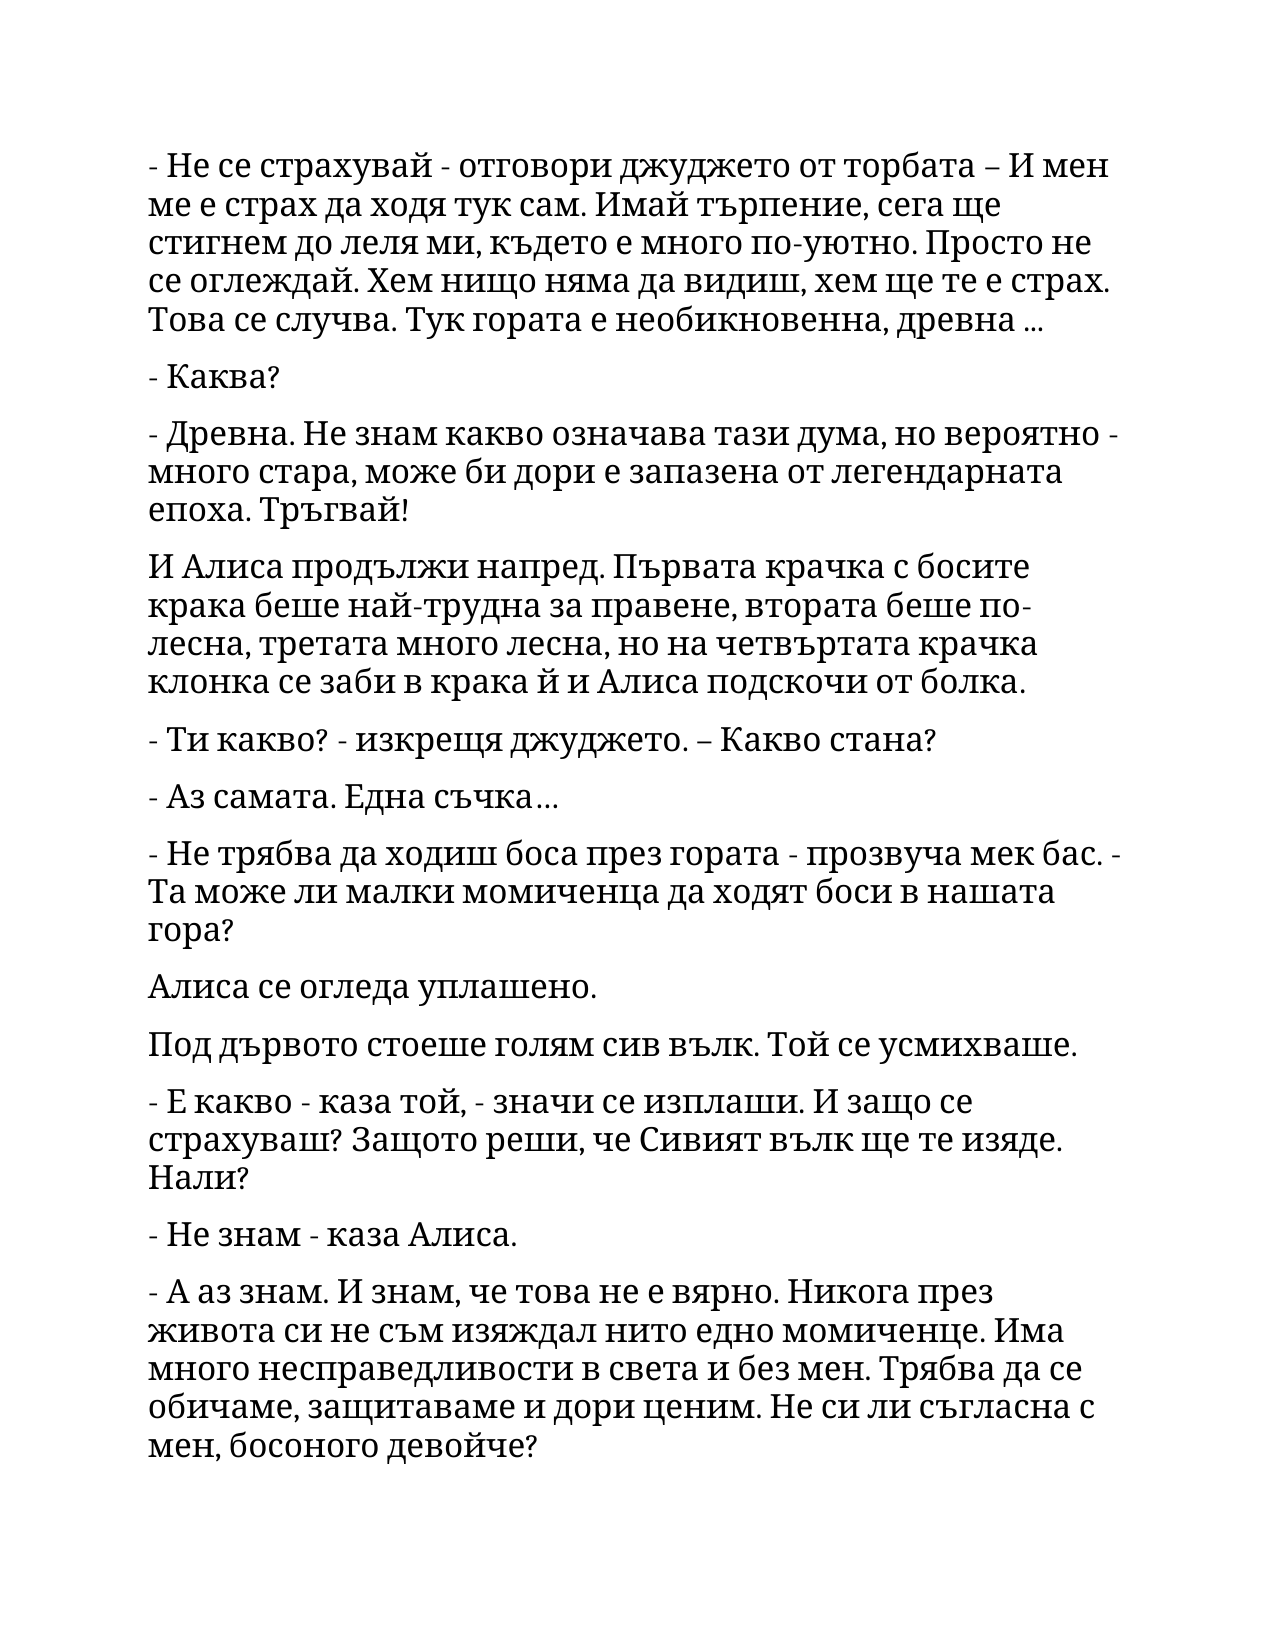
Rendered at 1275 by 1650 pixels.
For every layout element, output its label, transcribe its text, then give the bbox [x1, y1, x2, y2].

text И Алиса продължи напред. Първата крачка с босите крака беше най-трудна за правене, втората беше по-лесна, третата много лесна, но на четвъртата крачка клонка се заби в крака й и Алиса подскочи от болка. [148, 549, 1127, 702]
text - Е какво - каза той, - значи се изплаши. И защо се страхуваш? Защото реши, че Сивият вълк ще те изяде. Нали? [148, 1083, 1127, 1198]
text - Ти какво? - изкрещя джуджето. – Какво стана? [148, 721, 1127, 759]
text - Каква? [148, 358, 1127, 396]
text - Не знам - каза Алиса. [148, 1217, 1127, 1255]
text Под дървото стоеше голям сив вълк. Той се усмихваше. [148, 1026, 1127, 1064]
text Алиса се огледа уплашено. [148, 969, 1127, 1007]
text - А аз знам. И знам, че това не е вярно. Никога през живота си не съм изяждал нито едно момиченце. Има много несправедливости в света и без мен. Трябва да се обичаме, защитаваме и дори ценим. Не си ли съгласна с мен, босоного девойче? [148, 1274, 1127, 1466]
text - Древна. Не знам какво означава тази дума, но вероятно - много стара, може би дори е запазена от легендарната епоха. Тръгвай! [148, 415, 1127, 530]
text - Не трябва да ходиш боса през гората - прозвуча мек бас. - Та може ли малки момиченца да ходят боси в нашата гора? [148, 835, 1127, 950]
text - Аз самата. Една съчка… [148, 778, 1127, 816]
text - Не се страхувай - отговори джуджето от торбата – И мен ме е страх да ходя тук сам. Имай търпение, сега ще стигнем до леля ми, където е много по-уютно. Просто не се оглеждай. Хем нищо няма да видиш, хем ще те е страх. Това се случва. Тук гората е необикновенна, древна ... [148, 148, 1127, 339]
